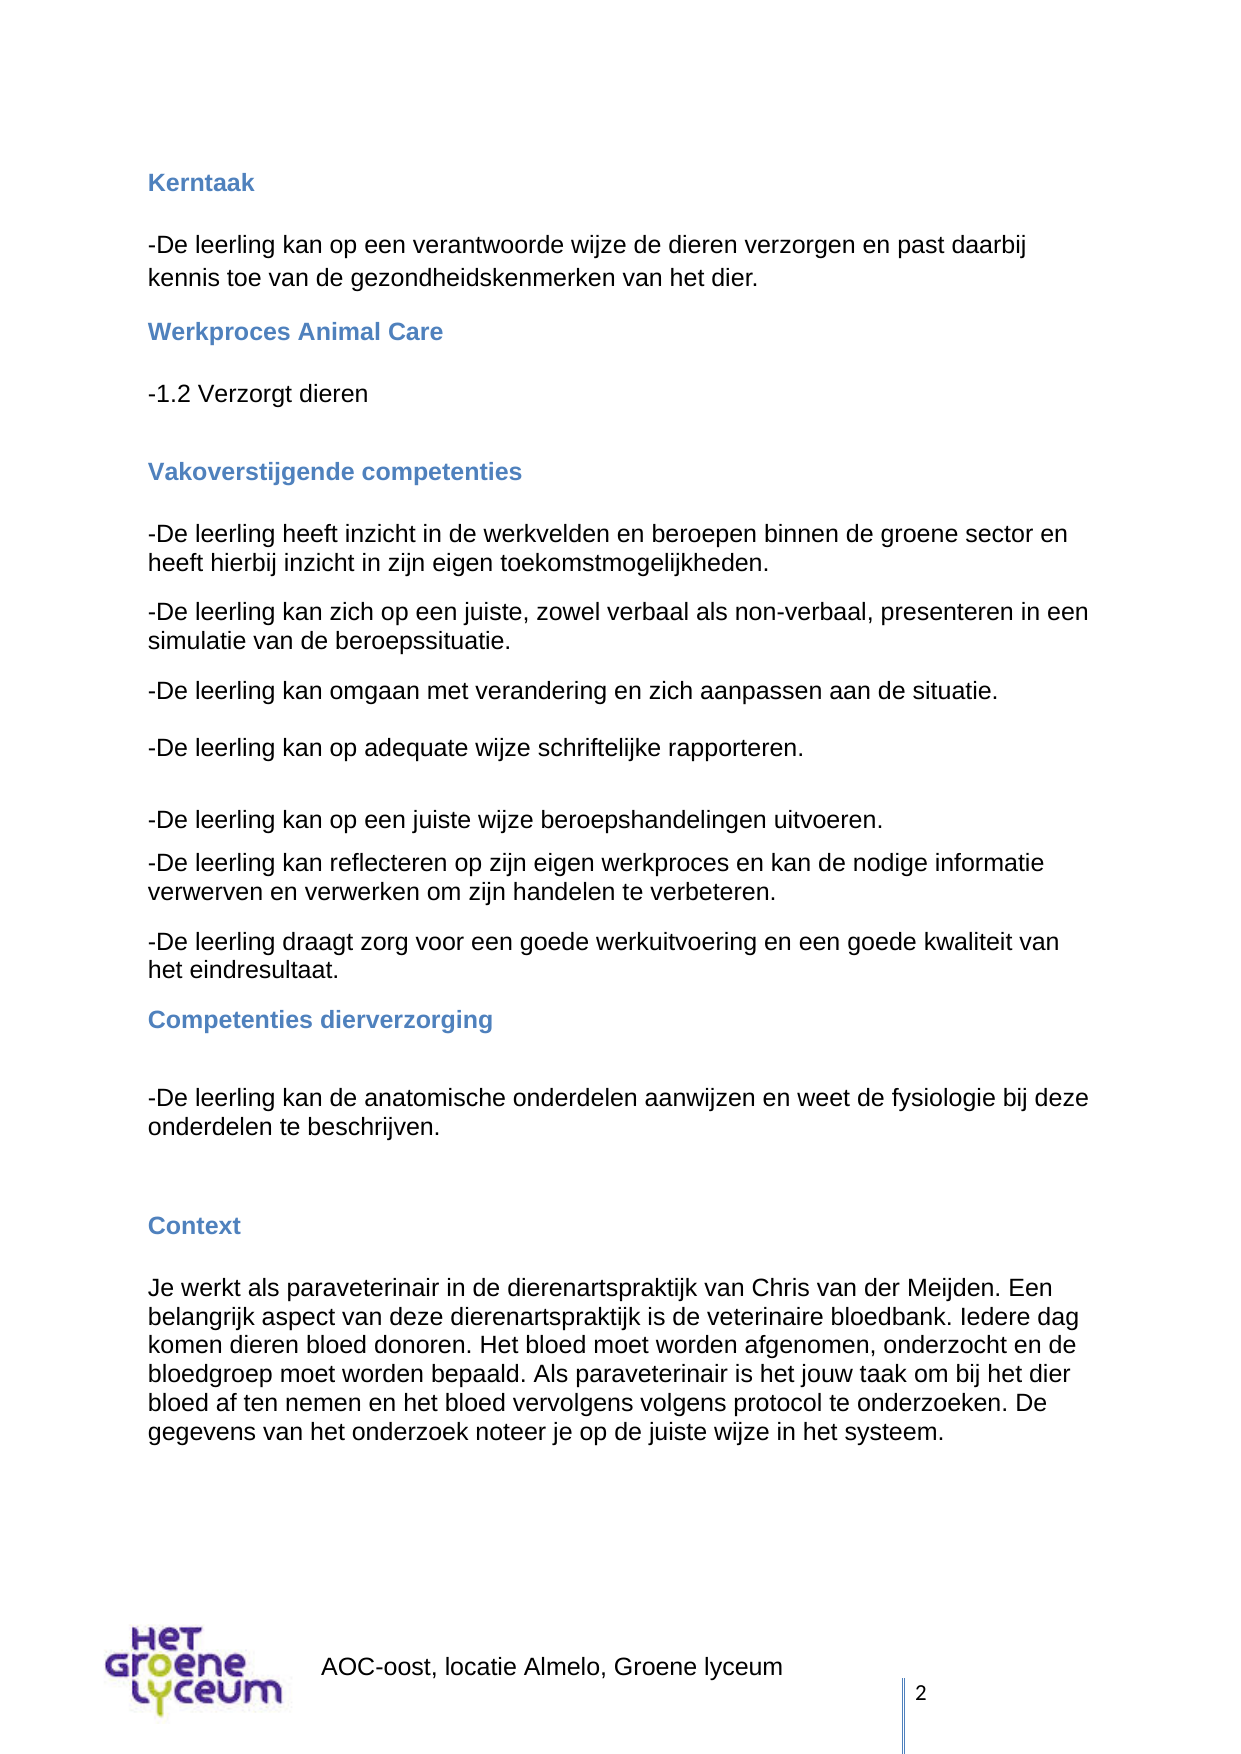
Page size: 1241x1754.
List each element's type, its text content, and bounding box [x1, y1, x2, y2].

text -1.2 Verzorgt dieren [148, 379, 1093, 408]
text -De leerling kan op adequate wijze schriftelijke rapporteren. [148, 733, 1093, 762]
subtitle Werkproces Animal Care [148, 317, 1093, 346]
text -De leerling heeft inzicht in de werkvelden en beroepen binnen de groene sector en heeft hierbij inzicht in zijn eigen toekomstmogelijkheden. [148, 519, 1093, 576]
text -De leerling kan reflecteren op zijn eigen werkproces en kan de nodige informatie verwerven en verwerken om zijn handelen te verbeteren. [148, 848, 1093, 906]
text -De leerling kan op een juiste wijze beroepshandelingen uitvoeren. [148, 805, 1093, 834]
subtitle Vakoverstijgende competenties [148, 457, 1093, 486]
text -De leerling kan op een verantwoorde wijze de dieren verzorgen en past daarbij kennis toe van de gezondheidskenmerken van het dier. [148, 230, 1093, 292]
subtitle Competenties dierverzorging [148, 1005, 1093, 1033]
text -De leerling kan zich op een juiste, zowel verbaal als non-verbaal, presenteren in een simulatie van de beroepssituatie. [148, 597, 1093, 655]
text -De leerling kan omgaan met verandering en zich aanpassen aan de situatie. [148, 676, 1093, 704]
text -De leerling kan de anatomische onderdelen aanwijzen en weet de fysiologie bij deze onderdelen te beschrijven. [148, 1083, 1093, 1141]
text -De leerling draagt zorg voor een goede werkuitvoering en een goede kwaliteit van het eindresultaat. [148, 926, 1093, 984]
picture [98, 1623, 313, 1724]
text Je werkt als paraveterinair in de dierenartspraktijk van Chris van der Meijden. Een belangrijk aspect van deze dierenartspraktijk is de veterinaire bloedbank. Iedere dag komen dieren bloed donoren. Het bloed moet worden afgenomen, onderzocht en de bloedgroep moet worden bepaald. Als paraveterinair is het jouw taak om bij het dier bloed af ten nemen en het bloed vervolgens volgens protocol te onderzoeken. De gegevens van het onderzoek noteer je op de juiste wijze in het systeem. [148, 1244, 1093, 1445]
subtitle Kerntaak [148, 168, 1093, 197]
subtitle Context [148, 1211, 1093, 1240]
